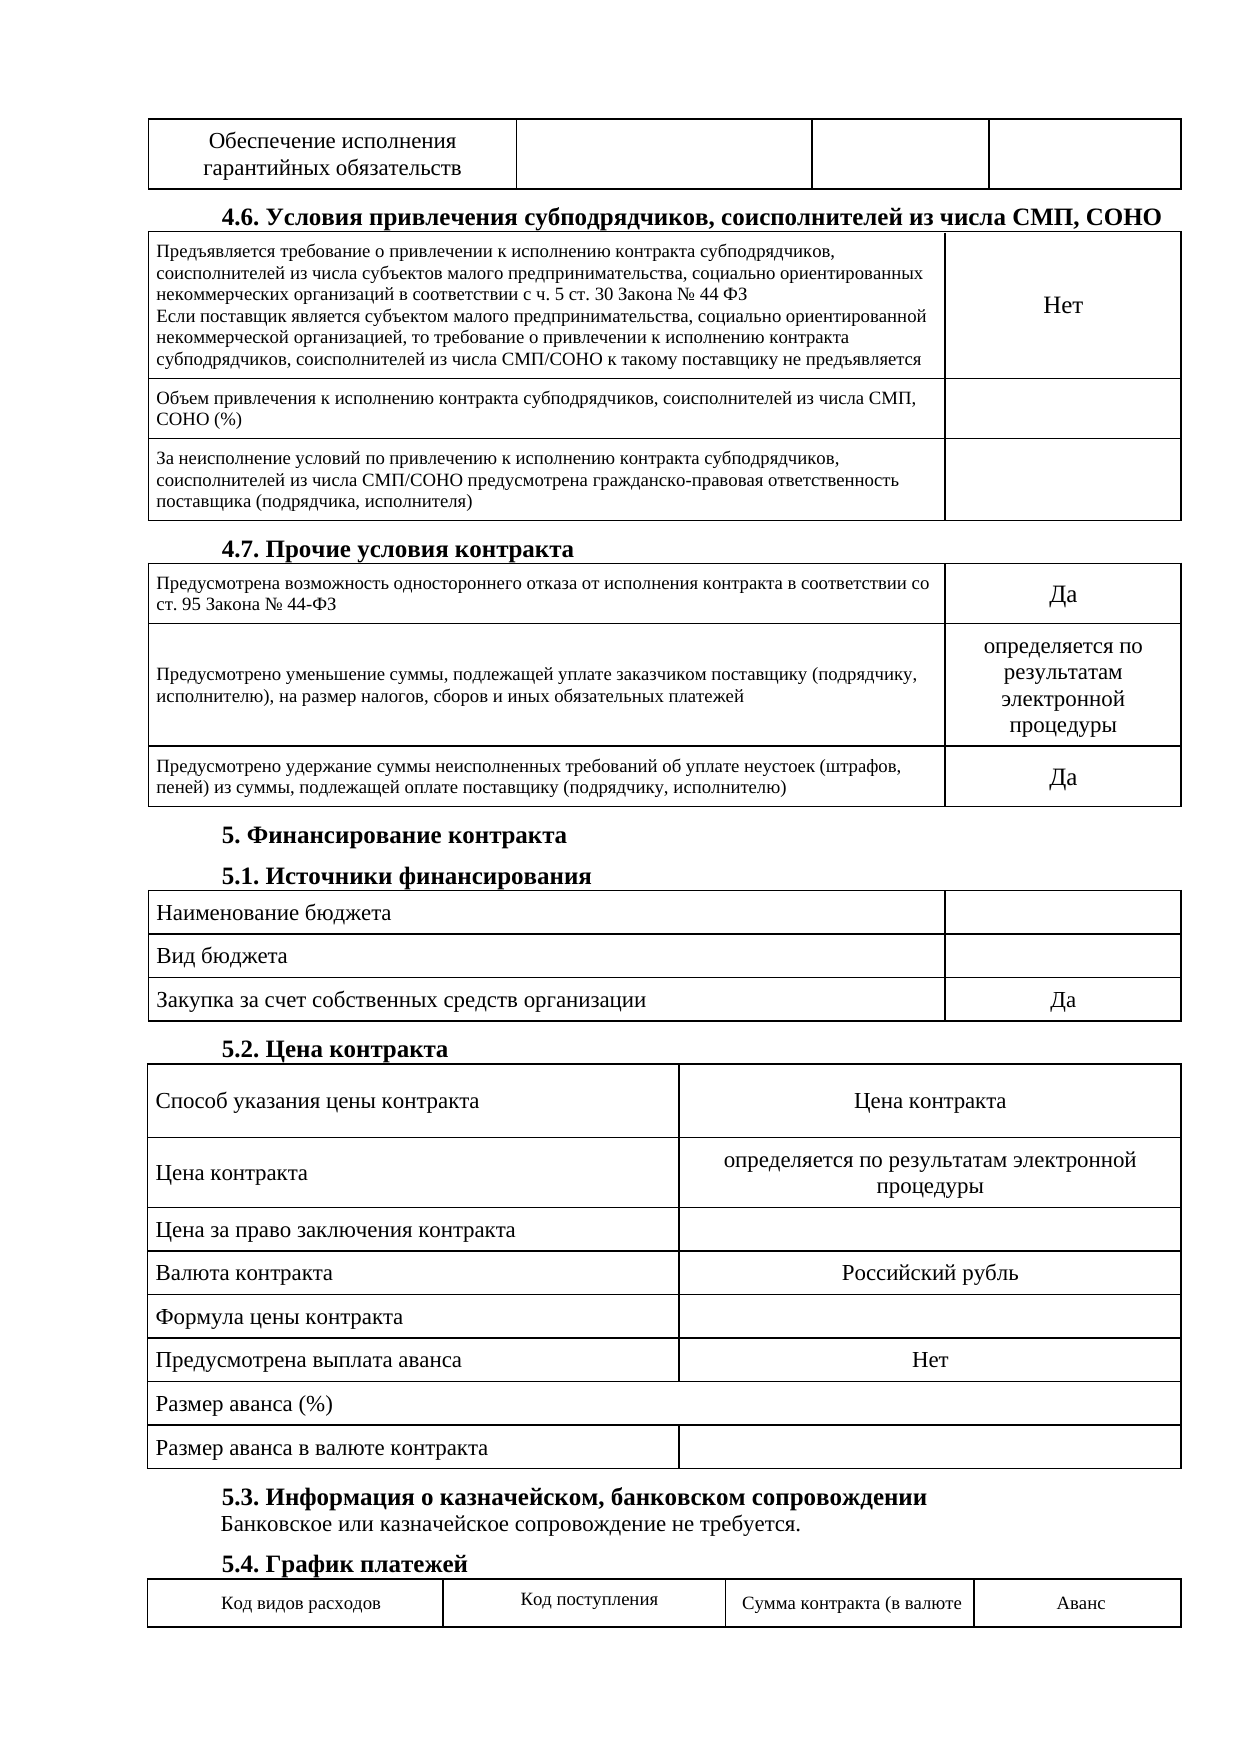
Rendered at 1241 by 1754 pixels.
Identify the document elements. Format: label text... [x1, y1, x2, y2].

table_cell Предусмотрено уменьшение суммы, подлежащей уплате заказчиком поставщику (подрядчику, исполнителю), на размер налогов, сборов и иных обязательных платежей [149, 624, 944, 745]
table_header Код видов расходов [148, 1580, 442, 1626]
table_cell Нет [680, 1339, 1180, 1381]
list Информация о казначейском, банковском сопровождении [148, 1482, 1181, 1511]
table_cell Российский рубль [680, 1252, 1180, 1293]
list Банковское или казначейское сопровождение не требуется. [148, 1511, 1181, 1537]
list График платежей [148, 1549, 1181, 1578]
table_cell Цена контракта [148, 1138, 678, 1206]
table_cell [946, 379, 1180, 438]
table_cell [946, 935, 1180, 977]
table_cell Да [946, 747, 1180, 806]
table_header Нет [946, 232, 1180, 377]
table_cell Да [946, 978, 1180, 1020]
table_cell [680, 1426, 1180, 1468]
list Цена контракта [148, 1034, 1181, 1063]
table_header Аванс [975, 1580, 1180, 1626]
table_header Код поступления [444, 1580, 725, 1626]
table_cell [680, 1208, 1180, 1250]
table_cell [813, 120, 988, 188]
table_cell Вид бюджета [149, 935, 944, 977]
table_header Наименование бюджета [149, 891, 944, 933]
table_header [946, 891, 1180, 933]
table_cell [946, 439, 1180, 519]
list Условия привлечения субподрядчиков, соисполнителей из числа СМП, СОНО [148, 202, 1181, 231]
table_cell Предусмотрена выплата аванса [148, 1339, 678, 1381]
table_cell Размер аванса (%) [148, 1382, 1180, 1424]
table_cell [990, 120, 1180, 188]
table_cell определяется по результатам электронной процедуры [946, 624, 1180, 745]
table_header Способ указания цены контракта [148, 1065, 678, 1137]
table_cell Предусмотрено удержание суммы неисполненных требований об уплате неустоек (штрафов, пеней) из суммы, подлежащей оплате поставщику (подрядчику, исполнителю) [149, 747, 944, 806]
table_header Цена контракта [680, 1065, 1180, 1137]
table_cell Валюта контракта [148, 1252, 678, 1293]
table_cell [517, 120, 811, 188]
list Прочие условия контракта [148, 534, 1181, 562]
table_header Предусмотрена возможность одностороннего отказа от исполнения контракта в соответствии со ст. 95 Закона № 44-ФЗ [149, 564, 944, 623]
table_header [726, 1580, 973, 1626]
table_cell Размер аванса в валюте контракта [148, 1426, 678, 1468]
table_cell За неисполнение условий по привлечению к исполнению контракта субподрядчиков, соисполнителей из числа СМП/СОНО предусмотрена гражданско-правовая ответственность поставщика (подрядчика, исполнителя) [149, 439, 944, 519]
table_cell Закупка за счет собственных средств организации [149, 978, 944, 1020]
table_cell Обеспечение исполнения гарантийных обязательств [149, 120, 516, 188]
list Источники финансирования [148, 861, 1181, 890]
table_header Предъявляется требование о привлечении к исполнению контракта субподрядчиков, соисполнителей из числа субъектов малого предпринимательства, социально ориентированных некоммерческих организаций в соответствии с ч. 5 ст. 30 Закона № 44 ФЗ Если поставщик является субъектом малого предпринимательства, социально ориентированной некоммерческой организацией, то требование о привлечении к исполнению контракта субподрядчиков, соисполнителей из числа СМП/СОНО к такому поставщику не предъявляется [149, 232, 945, 377]
table_header Да [946, 564, 1180, 623]
text Финансирование контракта [148, 820, 1181, 848]
table_cell Объем привлечения к исполнению контракта субподрядчиков, соисполнителей из числа СМП, СОНО (%) [149, 379, 944, 438]
table_cell Формула цены контракта [148, 1295, 678, 1337]
table_cell Цена за право заключения контракта [148, 1208, 678, 1250]
table_cell определяется по результатам электронной процедуры [680, 1138, 1180, 1206]
table_cell [680, 1295, 1180, 1337]
